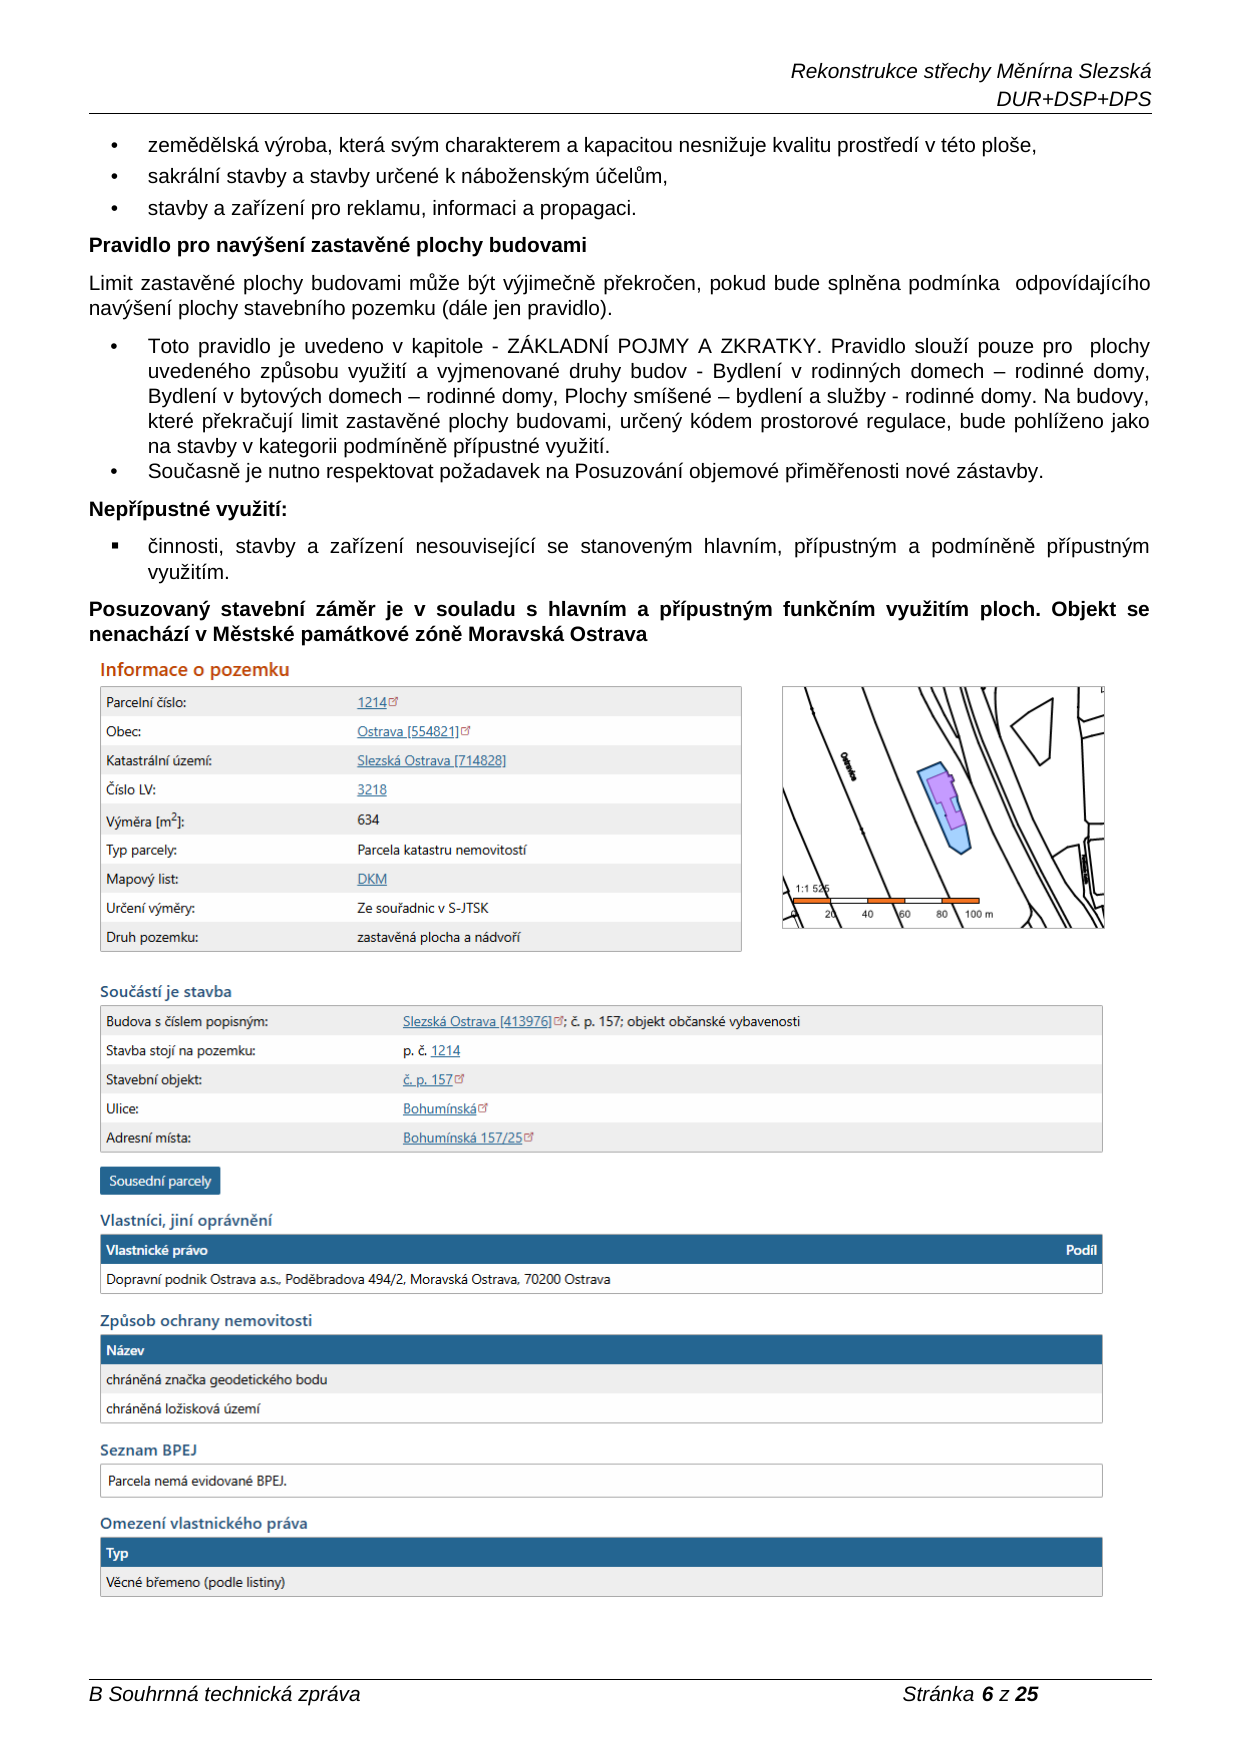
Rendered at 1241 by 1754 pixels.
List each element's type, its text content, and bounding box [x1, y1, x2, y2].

text Pravidlo pro navýšení zastavěné plochy budovami [89, 233, 1152, 257]
list Toto pravidlo je uvedeno v kapitole - ZÁKLADNÍ POJMY A ZKRATKY. Pravidlo slouží pouze pro plochy uvedeného způsobu využití a vyjmenované druhy budov - Bydlení v rodinných domech – rodinné domy, Bydlení v bytových domech – rodinné domy, Plochy smíšené – bydlení a služby - rodinné domy. Na budovy, které překračují limit zastavěné plochy budovami, určený kódem prostorové regulace, bude pohlíženo jako na stavby v kategorii podmíněně přípustné využití. [110, 333, 1152, 458]
list sakrální stavby a stavby určené k náboženským účelům, [111, 164, 1152, 188]
list zemědělská výroba, která svým charakterem a kapacitou nesnižuje kvalitu prostředí v této ploše, [111, 133, 1152, 157]
list činnosti, stavby a zařízení nesouvisející se stanoveným hlavním, přípustným a podmíněně přípustným využitím. [110, 534, 1152, 583]
text Posuzovaný stavební záměr je v souladu s hlavním a přípustným funkčním využitím ploch. Objekt se nenachází v Městské památkové zóně Moravská Ostrava [89, 597, 1152, 646]
list Současně je nutno respektovat požadavek na Posuzování objemové přiměřenosti nové zástavby. [110, 459, 1152, 483]
text Nepřípustné využití: [89, 497, 1152, 521]
picture [88, 659, 1111, 1599]
text Limit zastavěné plochy budovami může být výjimečně překročen, pokud bude splněna podmínka odpovídajícího navýšení plochy stavebního pozemku (dále jen pravidlo). [89, 271, 1152, 320]
list stavby a zařízení pro reklamu, informaci a propagaci. [111, 196, 1152, 219]
